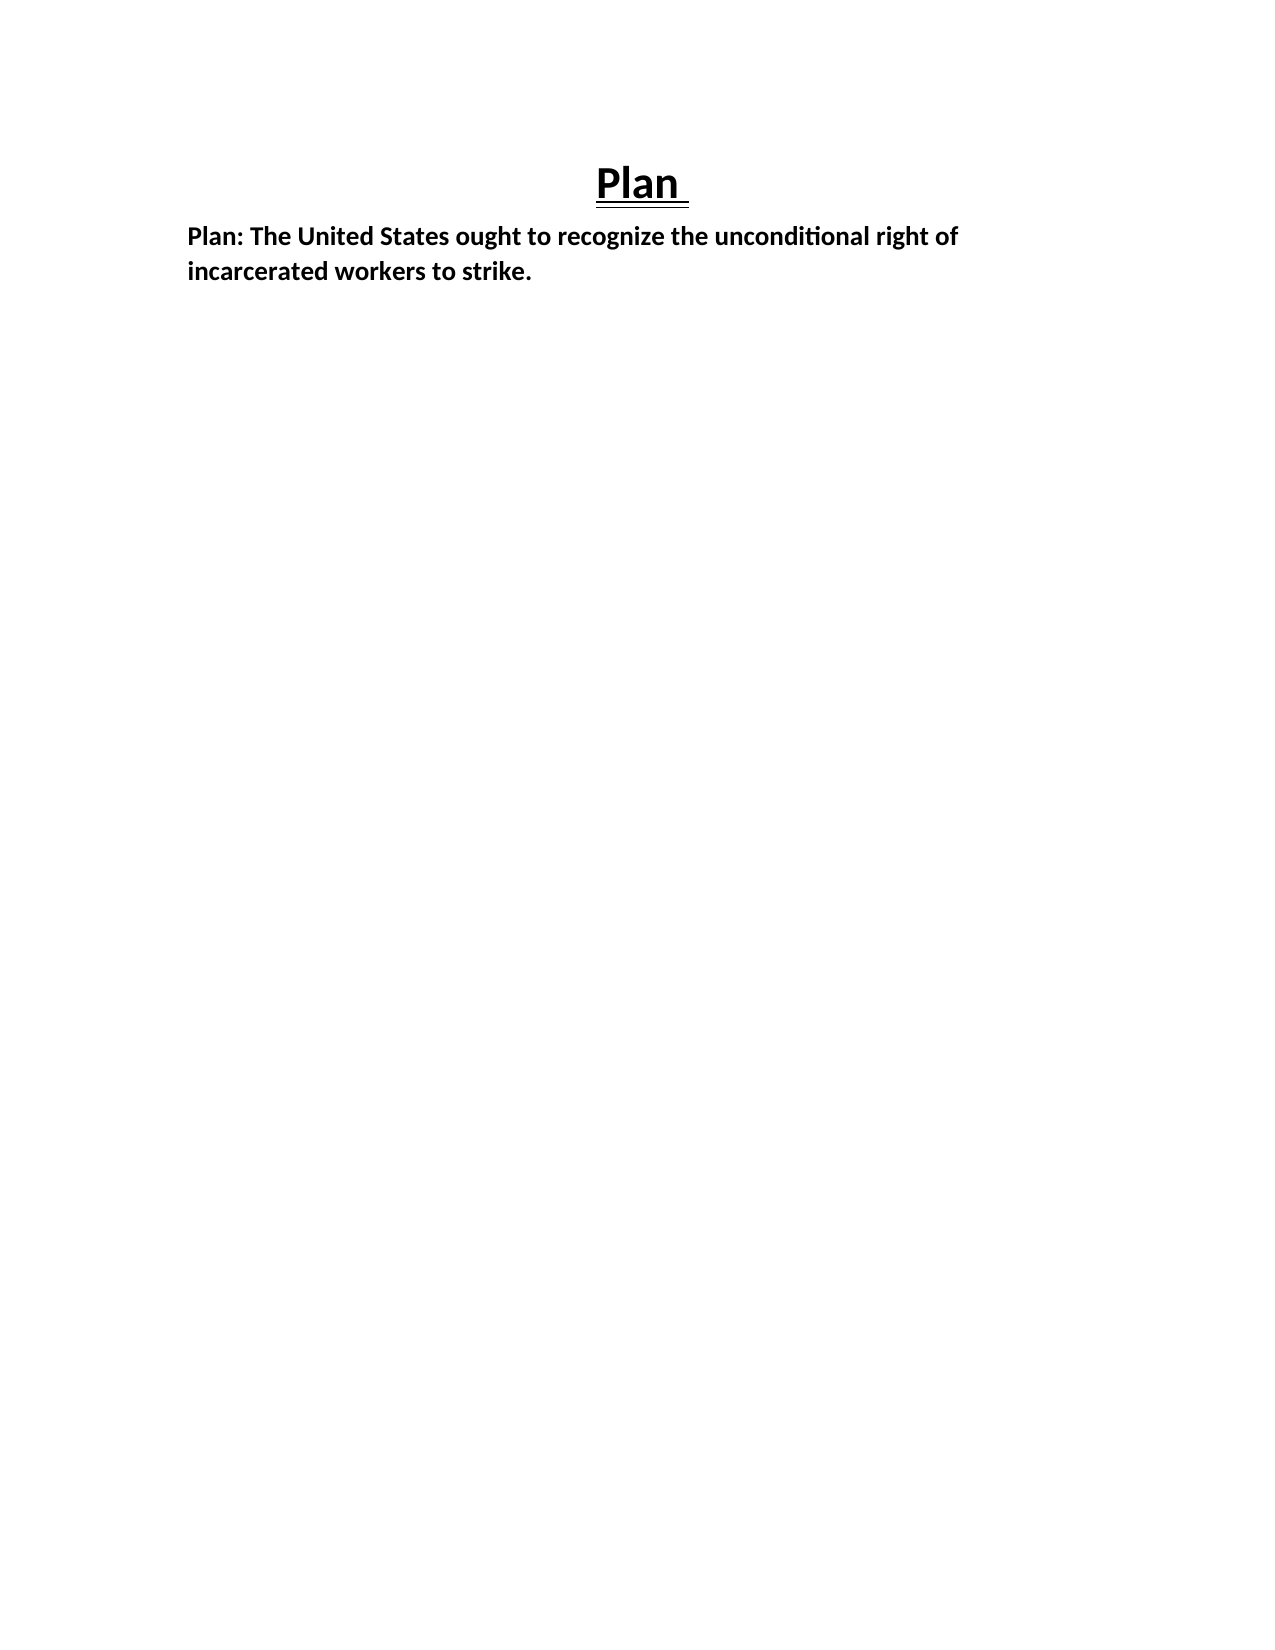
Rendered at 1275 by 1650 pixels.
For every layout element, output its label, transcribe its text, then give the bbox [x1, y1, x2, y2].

subtitle Plan [187, 154, 1087, 210]
subtitle Plan: The United States ought to recognize the unconditional right of incarcerated workers to strike. [187, 219, 1087, 287]
